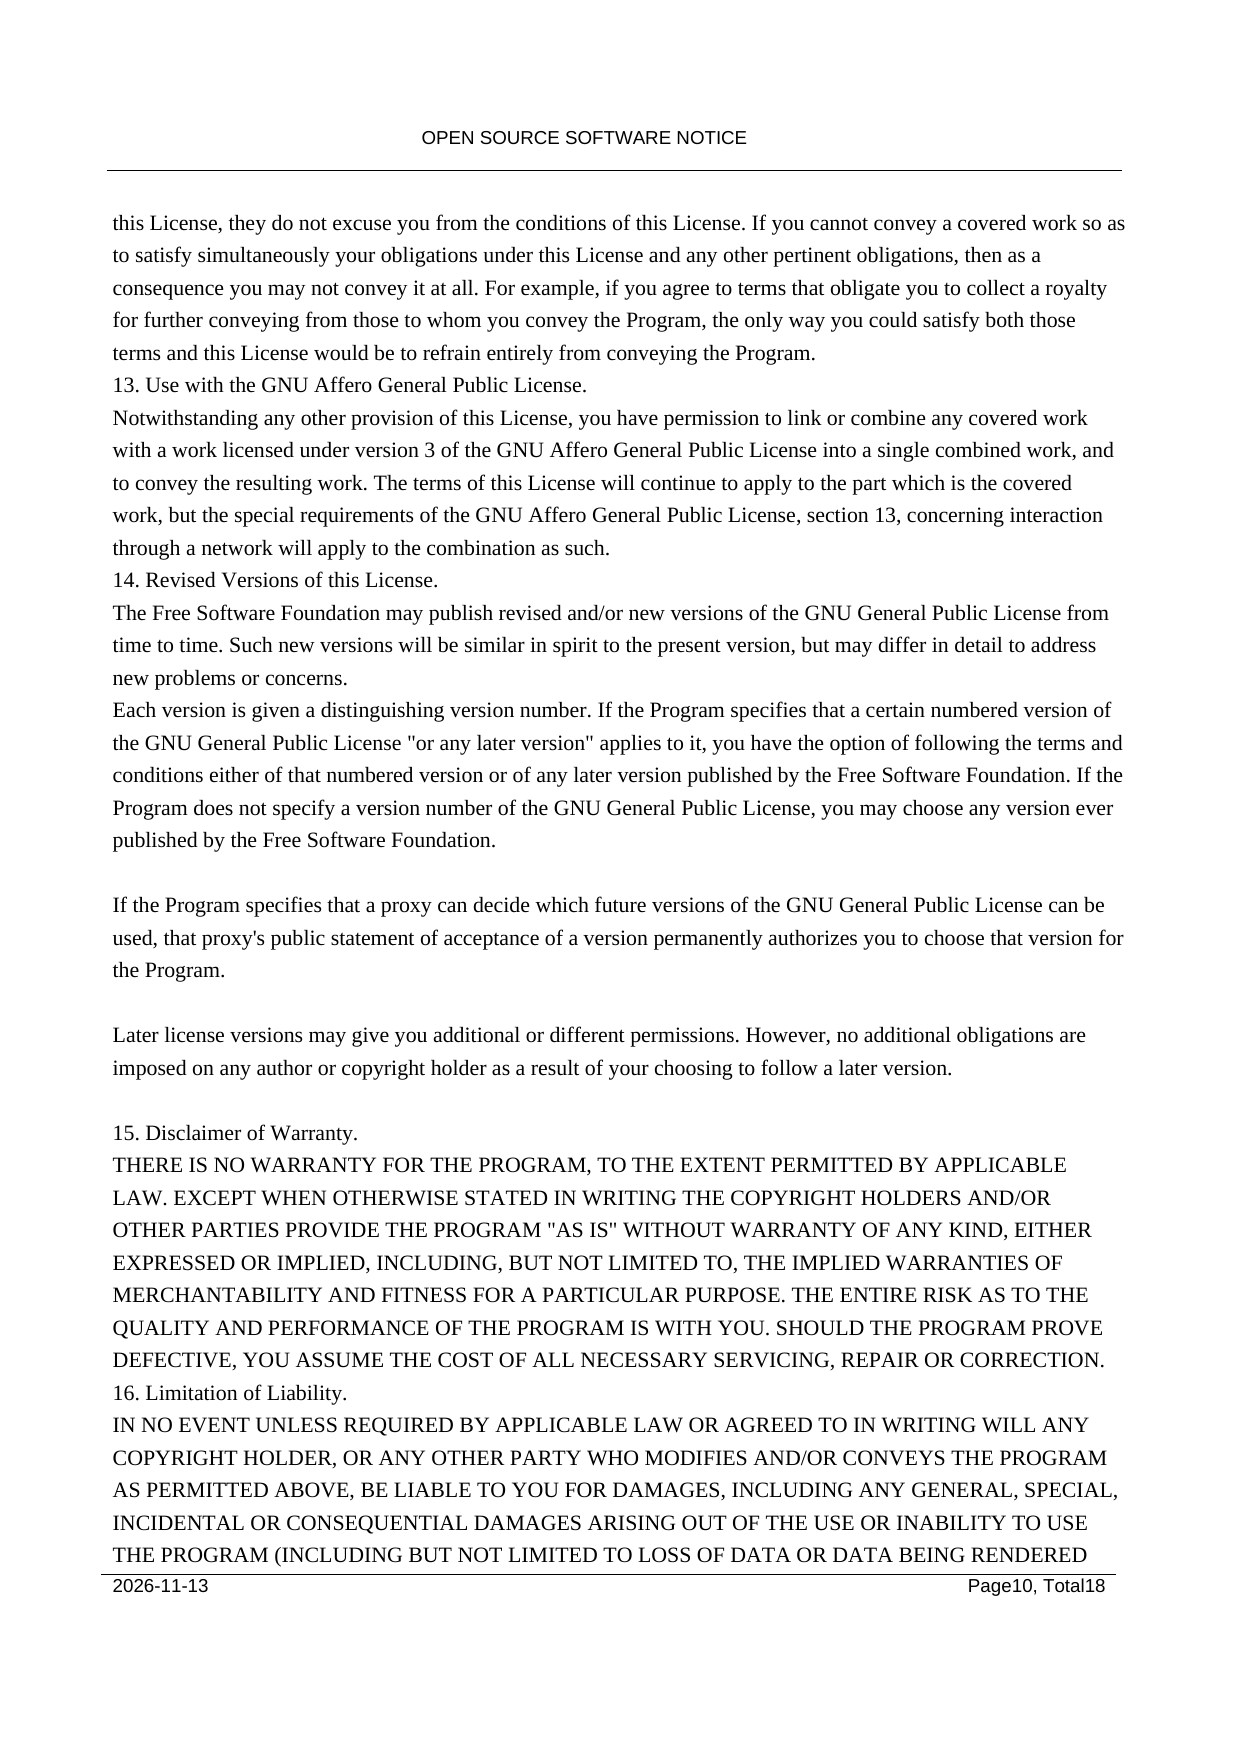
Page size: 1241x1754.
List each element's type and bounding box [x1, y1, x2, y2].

text [112, 206, 1128, 1571]
